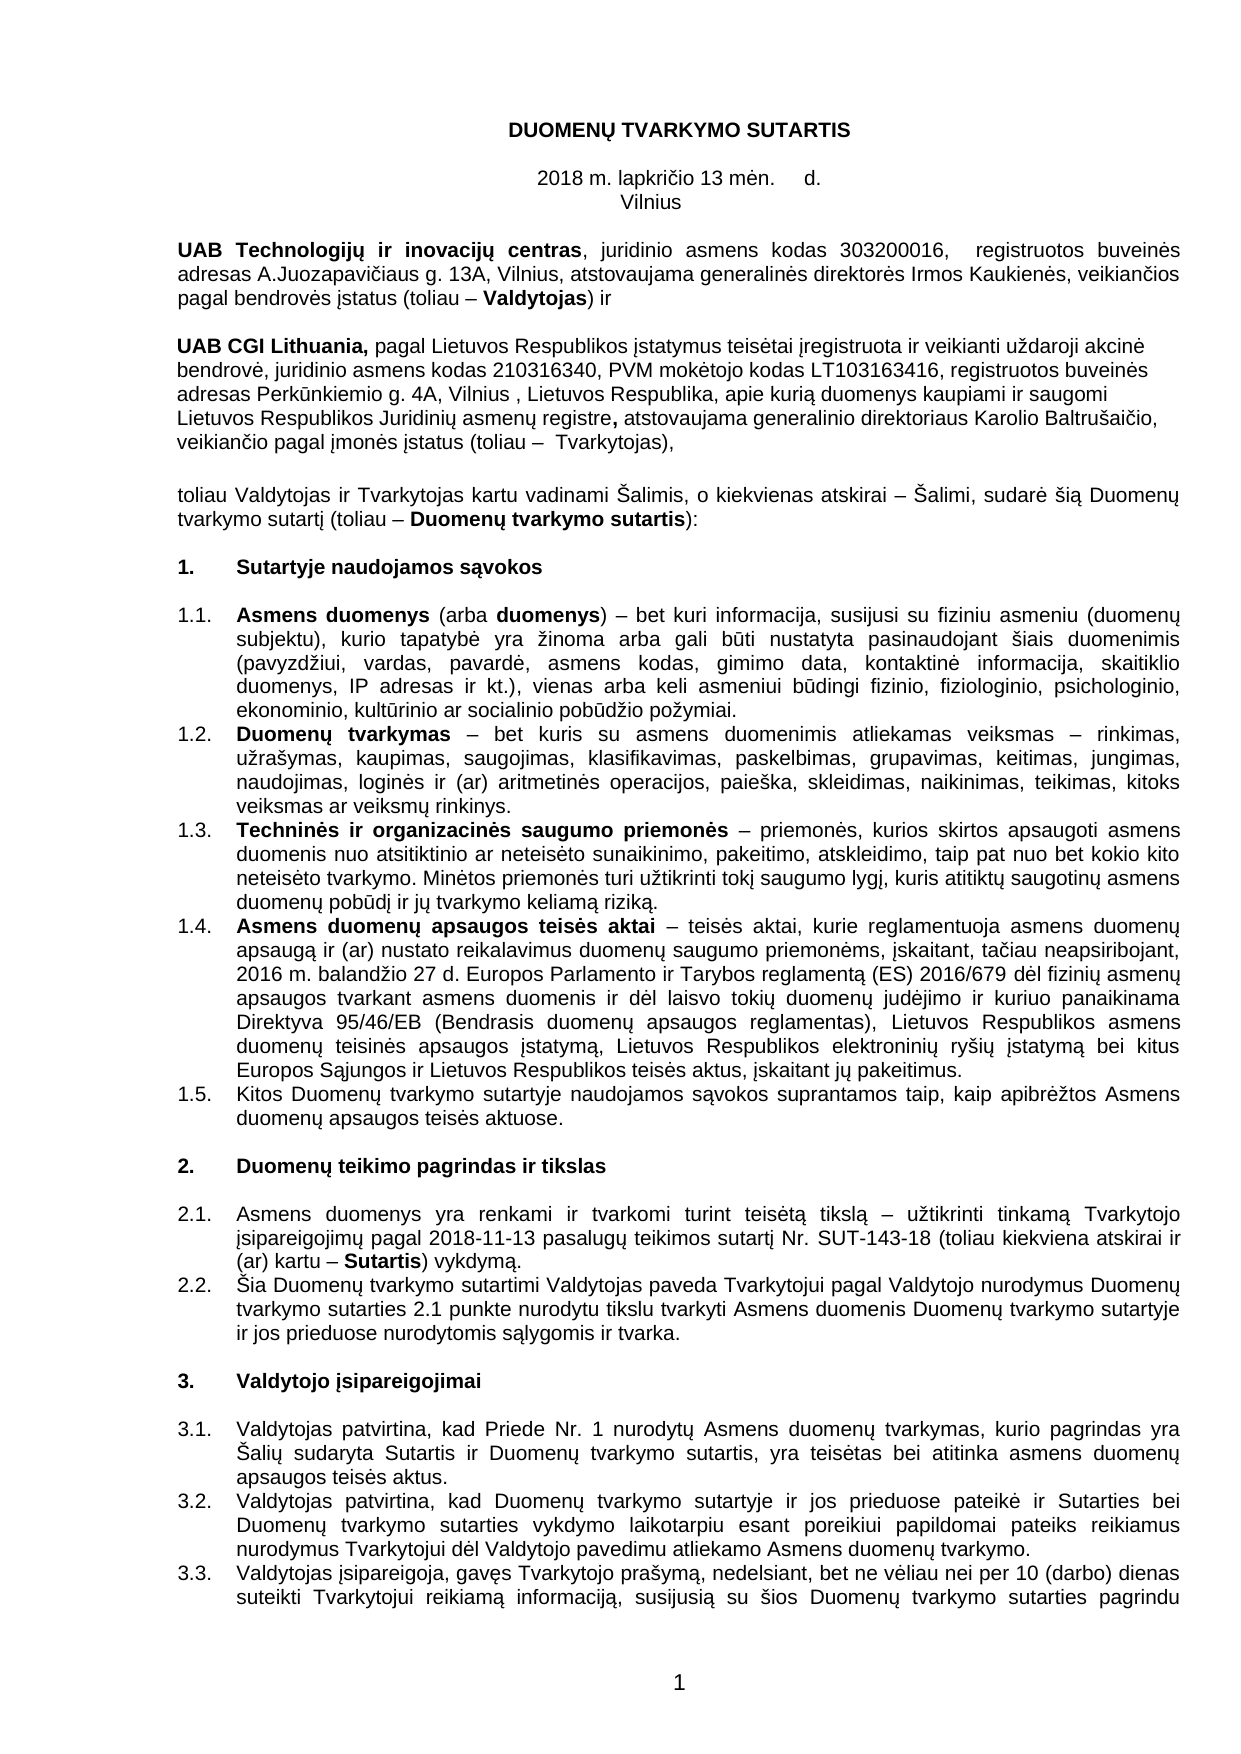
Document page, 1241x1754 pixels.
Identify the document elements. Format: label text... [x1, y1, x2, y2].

subtitle Valdytojas patvirtina, kad Duomenų tvarkymo sutartyje ir jos prieduose pateikė ir Sutarties bei Duomenų tvarkymo sutarties vykdymo laikotarpiu esant poreikiui papildomai pateiks reikiamus nurodymus Tvarkytojui dėl Valdytojo pavedimu atliekamo Asmens duomenų tvarkymo. [177, 1489, 1181, 1561]
text 2018 m. lapkričio 13 mėn. d. [177, 166, 1181, 190]
subtitle Valdytojas patvirtina, kad Priede Nr. 1 nurodytų Asmens duomenų tvarkymas, kurio pagrindas yra Šalių sudaryta Sutartis ir Duomenų tvarkymo sutartis, yra teisėtas bei atitinka asmens duomenų apsaugos teisės aktus. [177, 1417, 1181, 1489]
subtitle Valdytojo įsipareigojimai [177, 1369, 1181, 1393]
list Kitos Duomenų tvarkymo sutartyje naudojamos sąvokos suprantamos taip, kaip apibrėžtos Asmens duomenų apsaugos teisės aktuose. [177, 1082, 1181, 1129]
subtitle Šia Duomenų tvarkymo sutartimi Valdytojas paveda Tvarkytojui pagal Valdytojo nurodymus Duomenų tvarkymo sutarties 2.1 punkte nurodytu tikslu tvarkyti Asmens duomenis Duomenų tvarkymo sutartyje ir jos prieduose nurodytomis sąlygomis ir tvarka. [177, 1273, 1181, 1345]
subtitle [177, 1561, 1181, 1609]
text UAB Technologijų ir inovacijų centras, juridinio asmens kodas 303200016, registruotos buveinės adresas A.Juozapavičiaus g. 13A, Vilnius, atstovaujama generalinės direktorės Irmos Kaukienės, veikiančios pagal bendrovės įstatus (toliau – Valdytojas) ir [177, 238, 1181, 310]
subtitle Duomenų teikimo pagrindas ir tikslas [177, 1153, 1181, 1177]
text DUOMENŲ TVARKYMO SUTARTIS [177, 118, 1181, 142]
list Asmens duomenys (arba duomenys) – bet kuri informacija, susijusi su fiziniu asmeniu (duomenų subjektu), kurio tapatybė yra žinoma arba gali būti nustatyta pasinaudojant šiais duomenimis (pavyzdžiui, vardas, pavardė, asmens kodas, gimimo data, kontaktinė informacija, skaitiklio duomenys, IP adresas ir kt.), vienas arba keli asmeniui būdingi fizinio, fiziologinio, psichologinio, ekonominio, kultūrinio ar socialinio pobūdžio požymiai. [177, 602, 1181, 722]
subtitle Asmens duomenys yra renkami ir tvarkomi turint teisėtą tikslą – užtikrinti tinkamą Tvarkytojo įsipareigojimų pagal 2018-11-13 pasalugų teikimos sutartį Nr. SUT-143-18 (toliau kiekviena atskirai ir (ar) kartu – Sutartis) vykdymą. [177, 1201, 1181, 1273]
list Duomenų tvarkymas – bet kuris su asmens duomenimis atliekamas veiksmas – rinkimas, užrašymas, kaupimas, saugojimas, klasifikavimas, paskelbimas, grupavimas, keitimas, jungimas, naudojimas, loginės ir (ar) aritmetinės operacijos, paieška, skleidimas, naikinimas, teikimas, kitoks veiksmas ar veiksmų rinkinys. [177, 722, 1181, 818]
list Techninės ir organizacinės saugumo priemonės – priemonės, kurios skirtos apsaugoti asmens duomenis nuo atsitiktinio ar neteisėto sunaikinimo, pakeitimo, atskleidimo, taip pat nuo bet kokio kito neteisėto tvarkymo. Minėtos priemonės turi užtikrinti tokį saugumo lygį, kuris atitiktų saugotinų asmens duomenų pobūdį ir jų tvarkymo keliamą riziką. [177, 818, 1181, 914]
subtitle Sutartyje naudojamos sąvokos [177, 554, 1181, 578]
text Vilnius [582, 190, 1181, 214]
text UAB CGI Lithuania, pagal Lietuvos Respublikos įstatymus teisėtai įregistruota ir veikianti uždaroji akcinė bendrovė, juridinio asmens kodas 210316340, PVM mokėtojo kodas LT103163416, registruotos buveinės adresas Perkūnkiemio g. 4A, Vilnius , Lietuvos Respublika, apie kurią duomenys kaupiami ir saugomi Lietuvos Respublikos Juridinių asmenų registre, atstovaujama generalinio direktoriaus Karolio Baltrušaičio, veikiančio pagal įmonės įstatus (toliau – Tvarkytojas), [177, 334, 1181, 453]
text toliau Valdytojas ir Tvarkytojas kartu vadinami Šalimis, o kiekvienas atskirai – Šalimi, sudarė šią Duomenų tvarkymo sutartį (toliau – Duomenų tvarkymo sutartis): [177, 483, 1181, 531]
list Asmens duomenų apsaugos teisės aktai – teisės aktai, kurie reglamentuoja asmens duomenų apsaugą ir (ar) nustato reikalavimus duomenų saugumo priemonėms, įskaitant, tačiau neapsiribojant, 2016 m. balandžio 27 d. Europos Parlamento ir Tarybos reglamentą (ES) 2016/679 dėl fizinių asmenų apsaugos tvarkant asmens duomenis ir dėl laisvo tokių duomenų judėjimo ir kuriuo panaikinama Direktyva 95/46/EB (Bendrasis duomenų apsaugos reglamentas), Lietuvos Respublikos asmens duomenų teisinės apsaugos įstatymą, Lietuvos Respublikos elektroninių ryšių įstatymą bei kitus Europos Sąjungos ir Lietuvos Respublikos teisės aktus, įskaitant jų pakeitimus. [177, 914, 1181, 1082]
